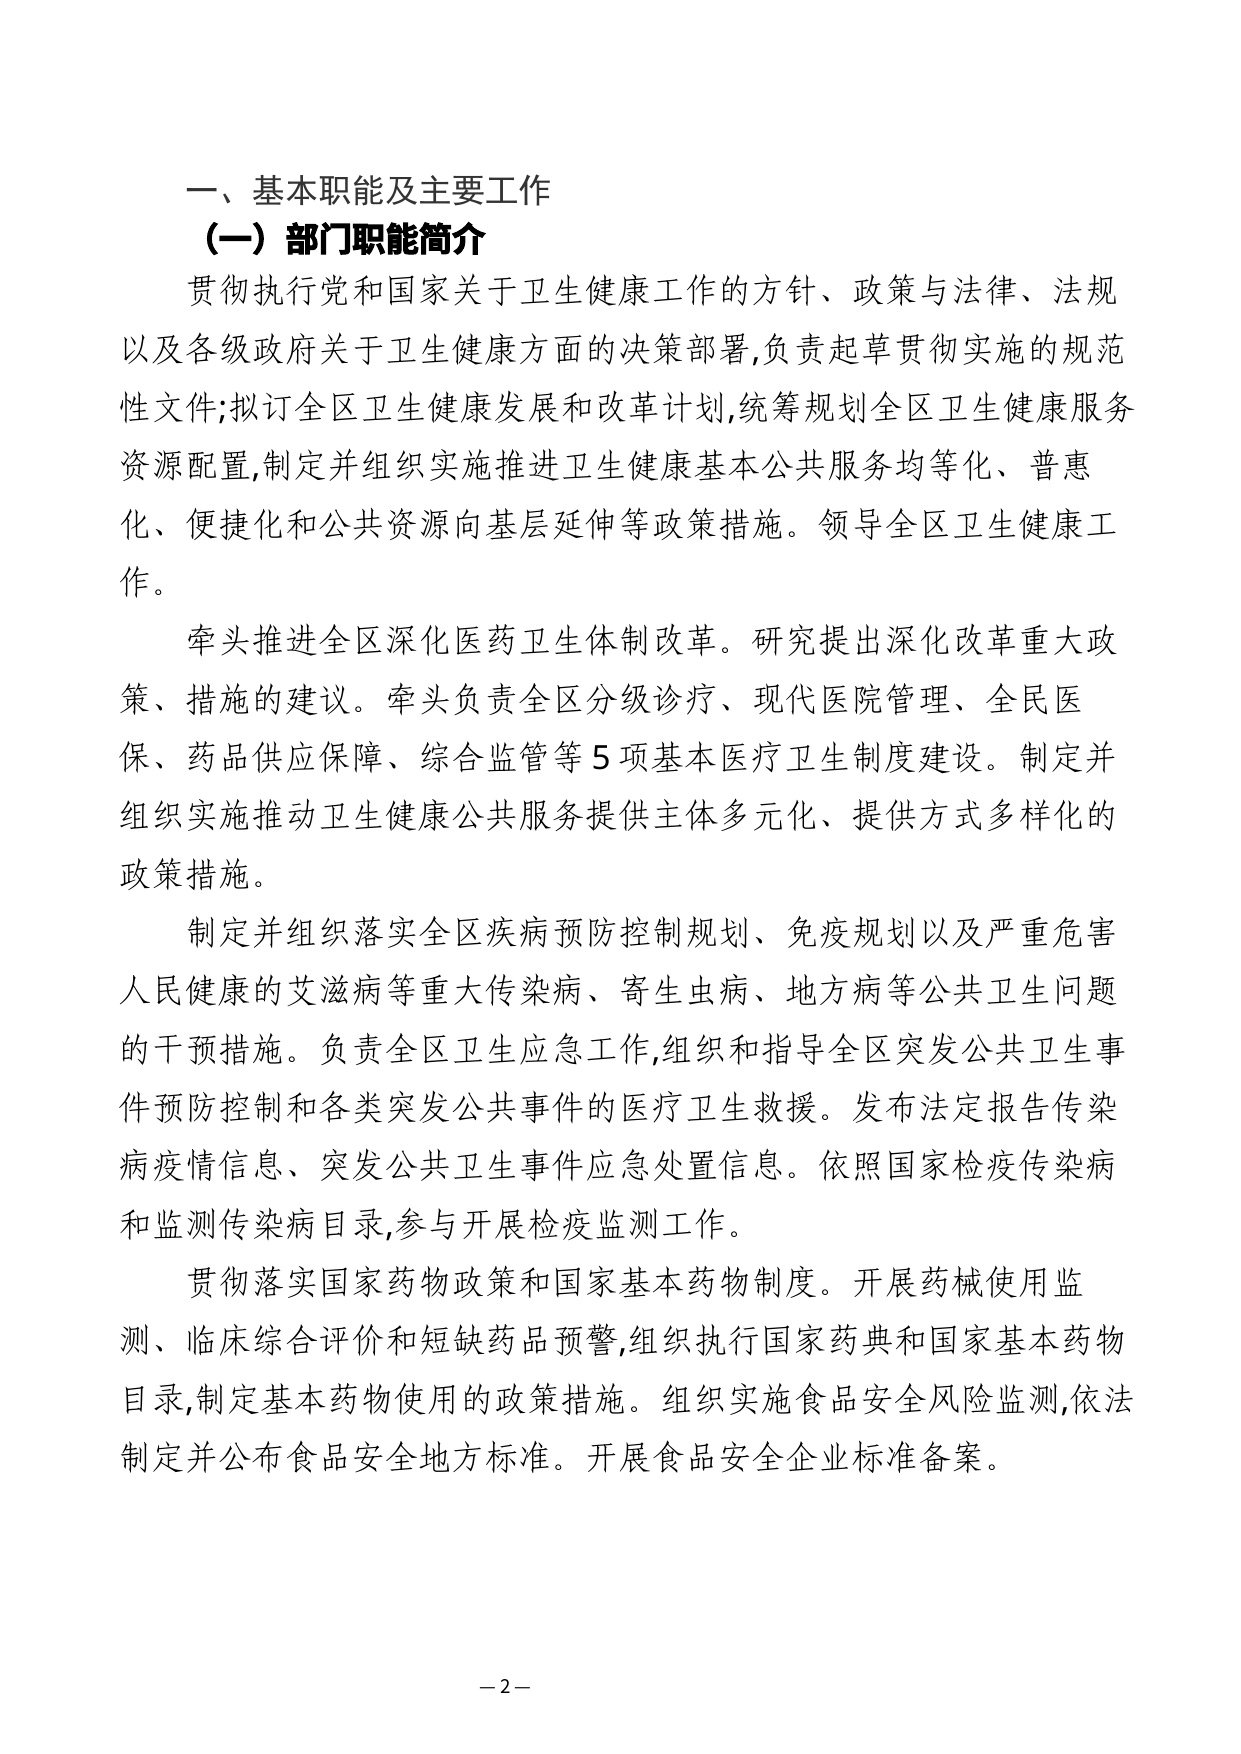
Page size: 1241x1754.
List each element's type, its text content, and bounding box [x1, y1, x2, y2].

subtitle 贯彻落实国家药物政策和国家基本药物制度。开展药械使用监测、临床综合评价和短缺药品预警,组织执行国家药典和国家基本药物目录,制定基本药物使用的政策措施。组织实施食品安全风险监测,依法制定并公布食品安全地方标准。开展食品安全企业标准备案。 [118, 1248, 1140, 1481]
subtitle 牵头推进全区深化医药卫生体制改革。研究提出深化改革重大政策、措施的建议。牵头负责全区分级诊疗、现代医院管理、全民医保、药品供应保障、综合监管等5项基本医疗卫生制度建设。制定并组织实施推动卫生健康公共服务提供主体多元化、提供方式多样化的政策措施。 [118, 606, 1140, 898]
text 一、基本职能及主要工作 [118, 169, 1140, 207]
subtitle 贯彻执行党和国家关于卫生健康工作的方针、政策与法律、法规以及各级政府关于卫生健康方面的决策部署,负责起草贯彻实施的规范性文件;拟订全区卫生健康发展和改革计划,统筹规划全区卫生健康服务资源配置,制定并组织实施推进卫生健康基本公共服务均等化、普惠化、便捷化和公共资源向基层延伸等政策措施。领导全区卫生健康工作。 [118, 256, 1140, 606]
subtitle 制定并组织落实全区疾病预防控制规划、免疫规划以及严重危害人民健康的艾滋病等重大传染病、寄生虫病、地方病等公共卫生问题的干预措施。负责全区卫生应急工作,组织和指导全区突发公共卫生事件预防控制和各类突发公共事件的医疗卫生救援。发布法定报告传染病疫情信息、突发公共卫生事件应急处置信息。依照国家检疫传染病和监测传染病目录,参与开展检疫监测工作。 [118, 898, 1140, 1248]
subtitle （一）部门职能简介 [118, 218, 1140, 256]
